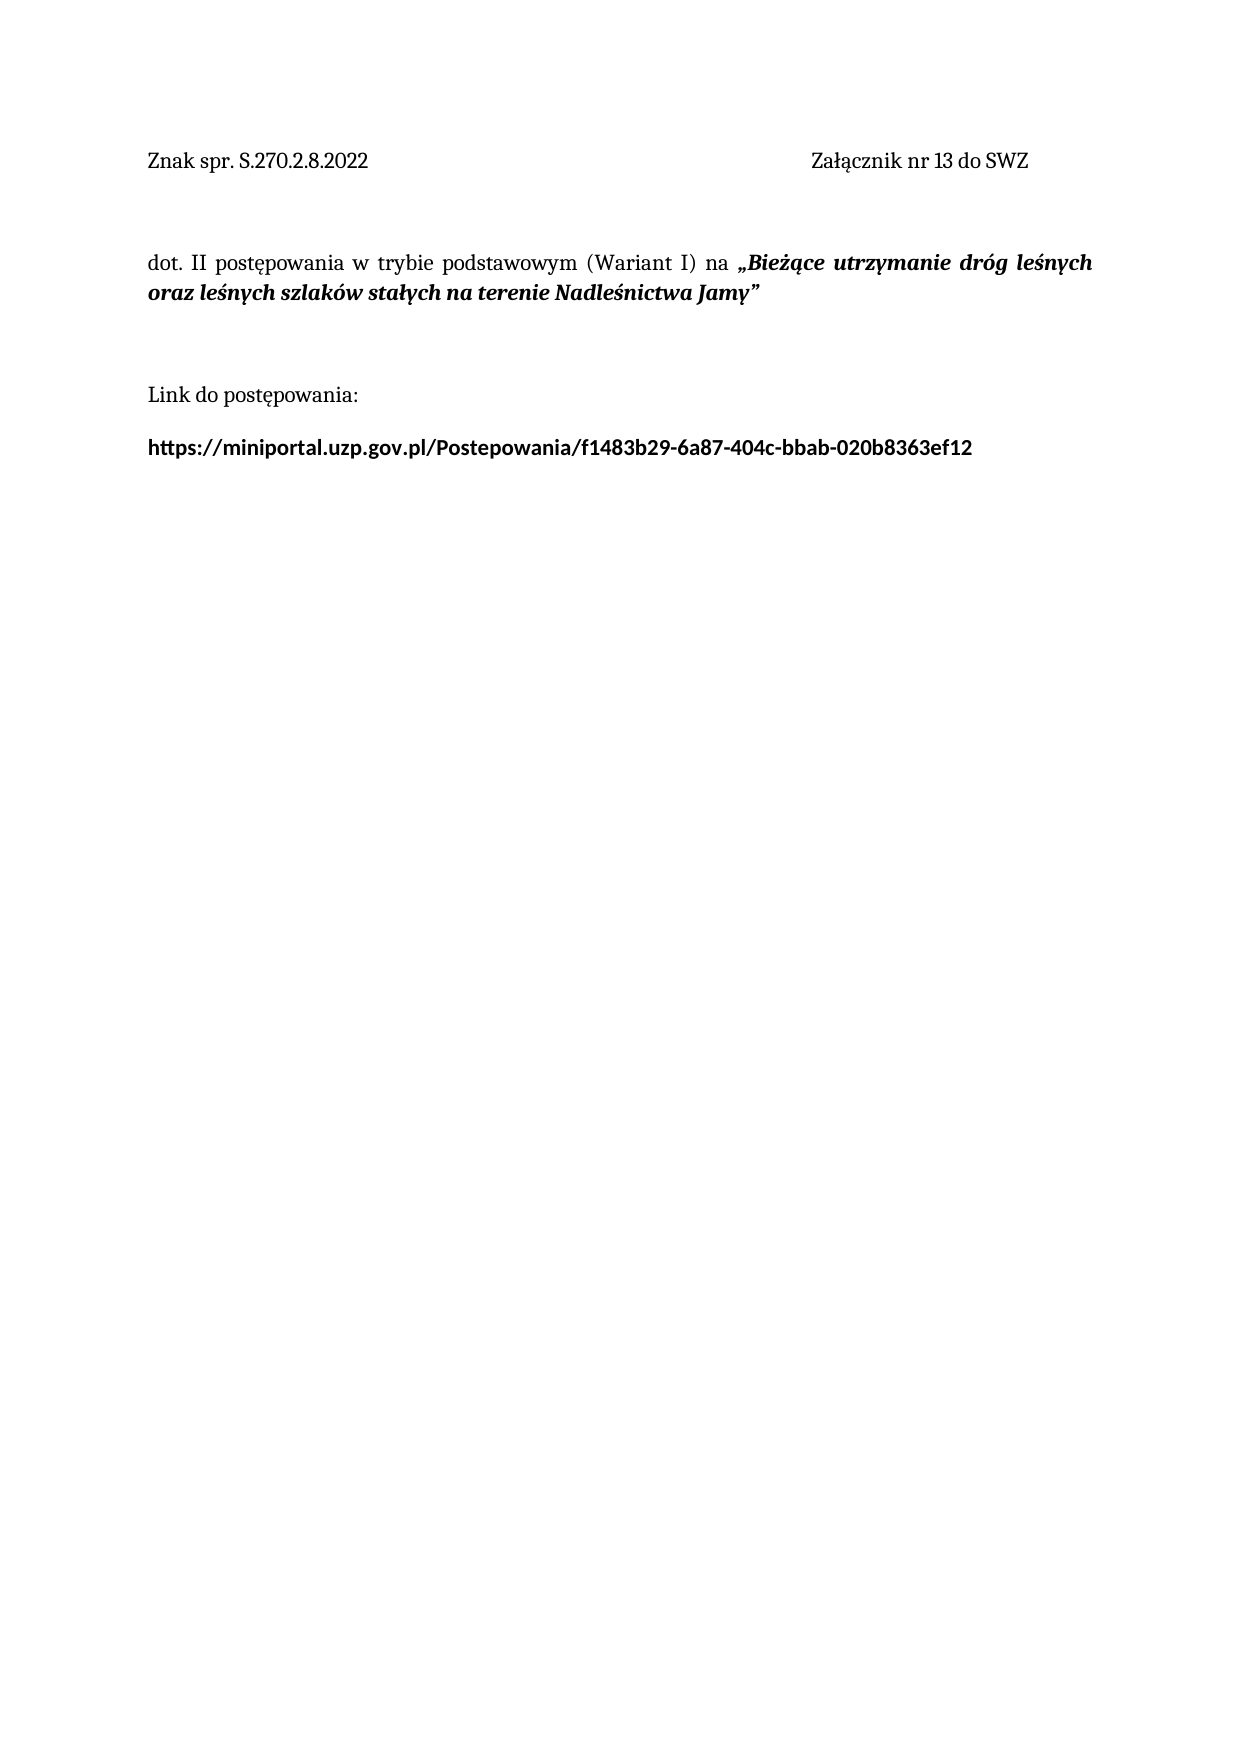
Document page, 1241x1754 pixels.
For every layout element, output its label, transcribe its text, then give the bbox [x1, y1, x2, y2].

text dot. II postępowania w trybie podstawowym (Wariant I) na „Bieżące utrzymanie dróg leśnych oraz leśnych szlaków stałych na terenie Nadleśnictwa Jamy” [148, 250, 1093, 306]
text https://miniportal.uzp.gov.pl/Postepowania/f1483b29-6a87-404c-bbab-020b8363ef12 [148, 433, 1093, 461]
text Link do postępowania: [148, 382, 1093, 408]
text Znak spr. S.270.2.8.2022 Załącznik nr 13 do SWZ [148, 148, 1093, 174]
